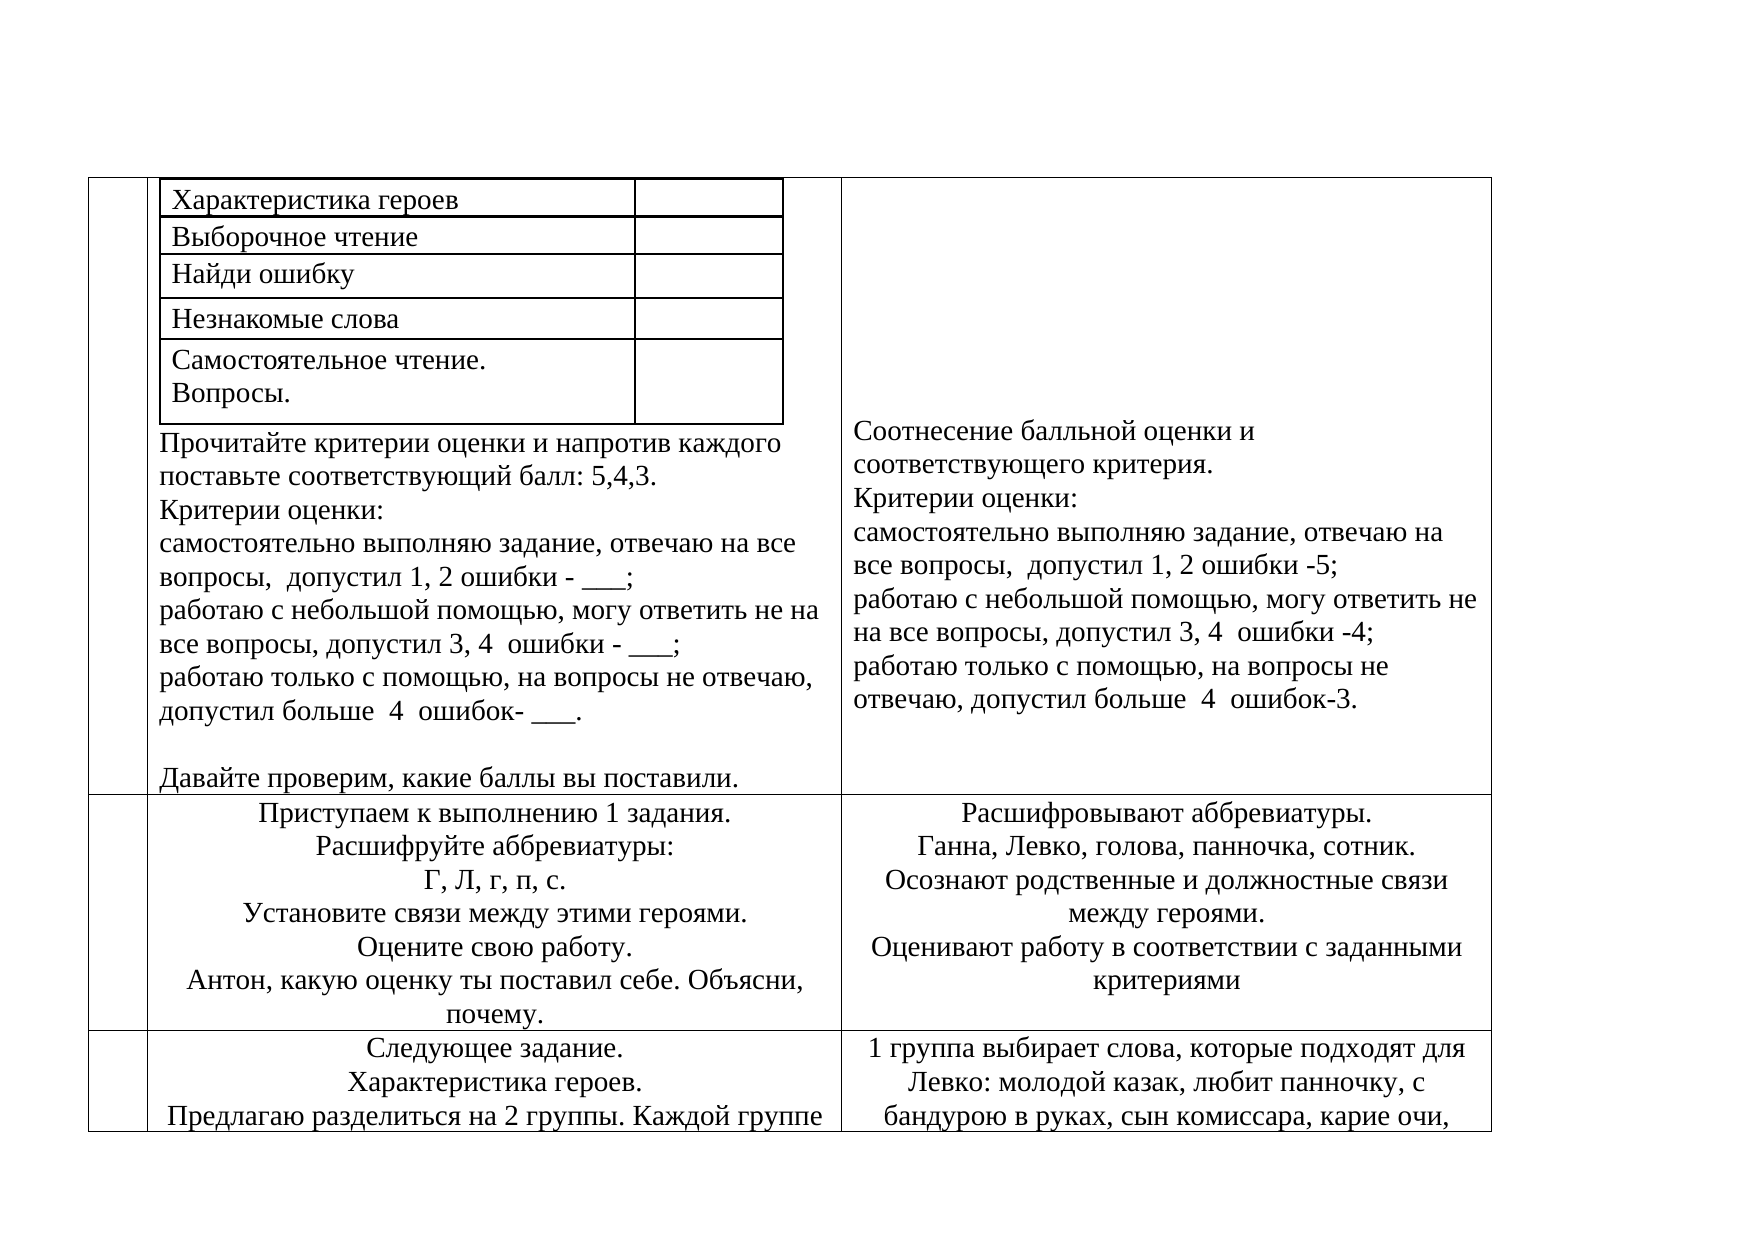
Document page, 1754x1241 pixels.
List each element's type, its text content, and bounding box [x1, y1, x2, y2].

table_cell [89, 1031, 147, 1131]
table_cell Расшифровывают аббревиатуры. Ганна, Левко, голова, панночка, сотник. Осознают родственные и должностные связи между героями. Оценивают работу в соответствии с заданными критериями [842, 795, 1491, 1029]
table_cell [148, 178, 841, 794]
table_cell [842, 178, 1491, 794]
table_cell [89, 795, 147, 1029]
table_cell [148, 1031, 841, 1131]
table_cell [89, 178, 147, 794]
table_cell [842, 1031, 1491, 1131]
table_cell Приступаем к выполнению 1 задания. Расшифруйте аббревиатуры: Г, Л, г, п, с. Установите связи между этими героями. Оцените свою работу. Антон, какую оценку ты поставил себе. Объясни, почему. [148, 795, 841, 1029]
